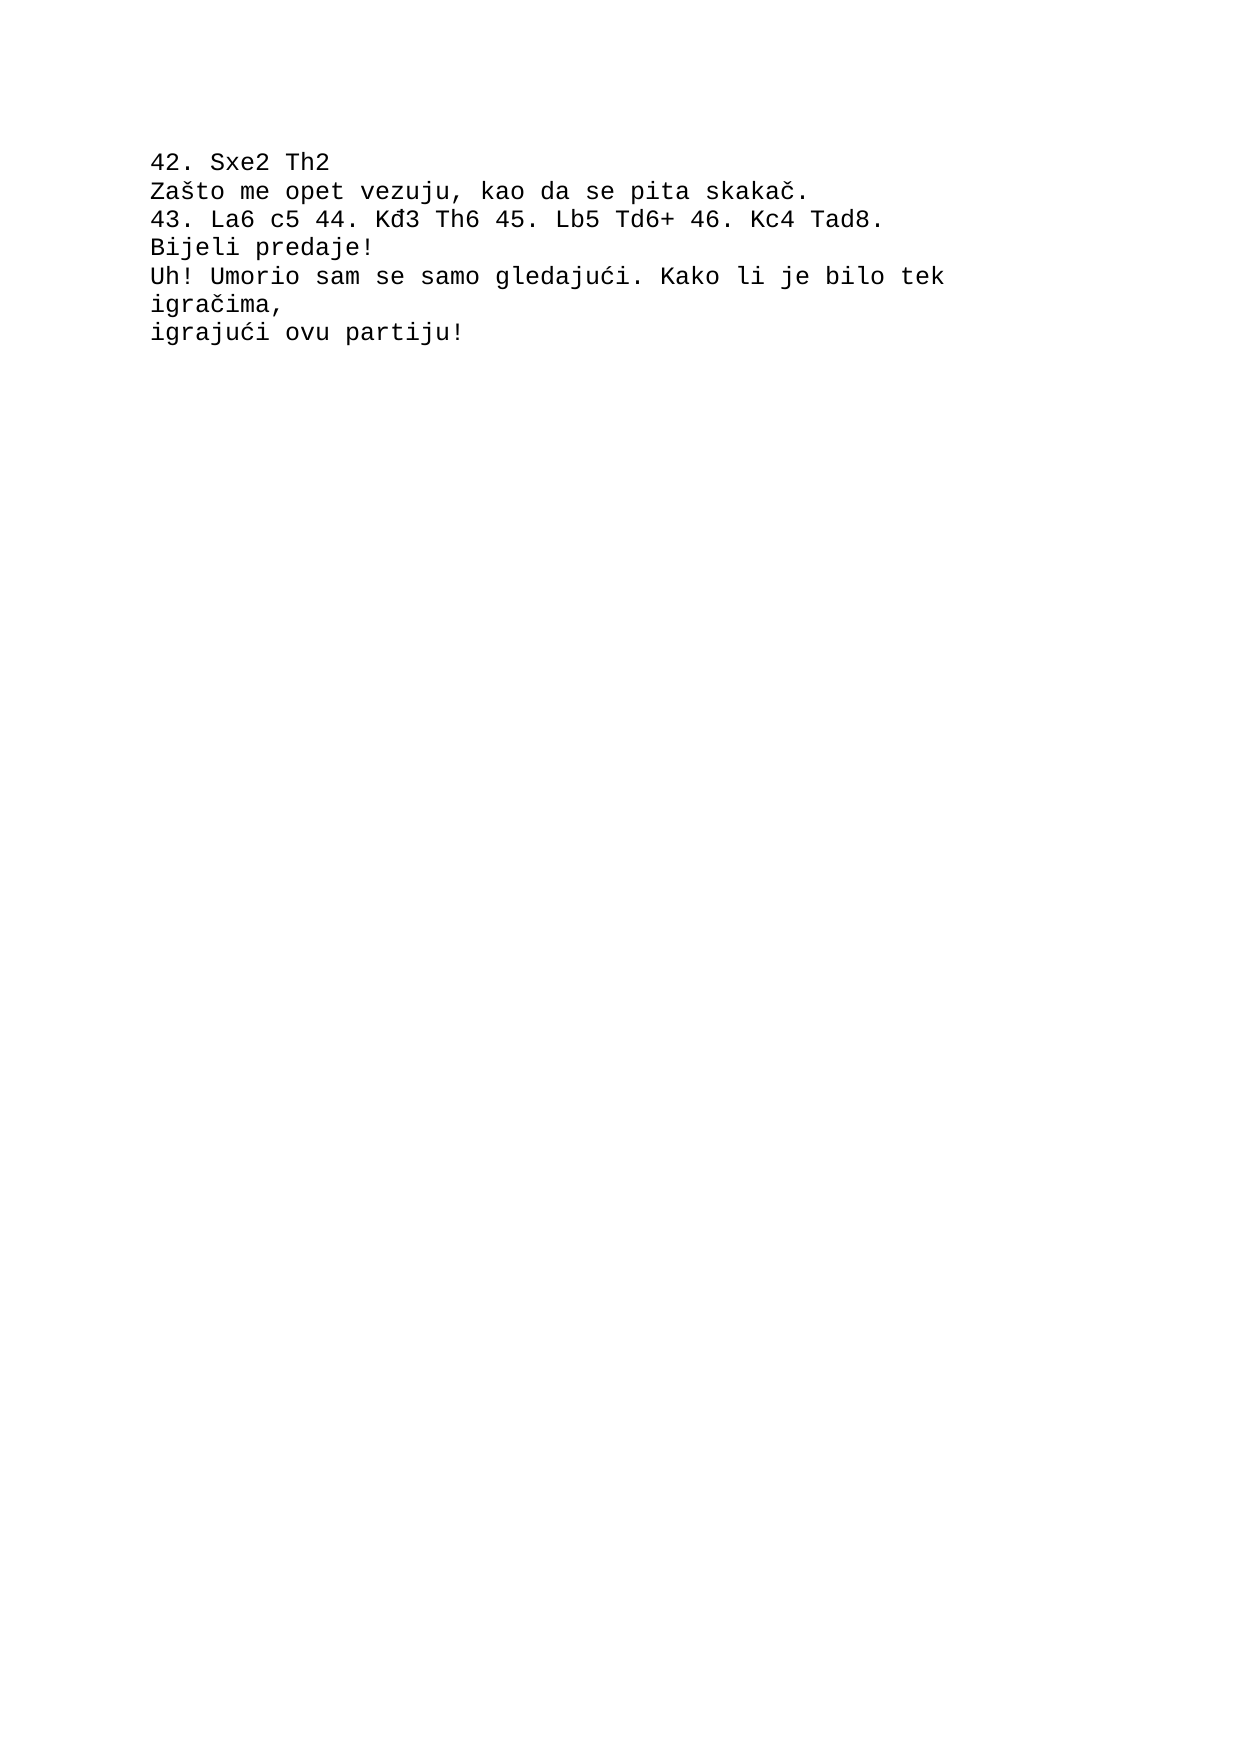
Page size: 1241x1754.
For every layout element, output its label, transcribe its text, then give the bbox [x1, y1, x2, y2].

text 42. Sxe2 Th2 [150, 150, 1090, 178]
text Bijeli predaje! [150, 235, 1090, 263]
text 43. La6 c5 44. Kđ3 Th6 45. Lb5 Td6+ 46. Kc4 Tad8. [150, 207, 1090, 235]
text Zašto me opet vezuju, kao da se pita skakač. [150, 178, 1090, 207]
text Uh! Umorio sam se samo gledajući. Kako li je bilo tek igračima, igrajući ovu partiju! [150, 263, 1090, 348]
